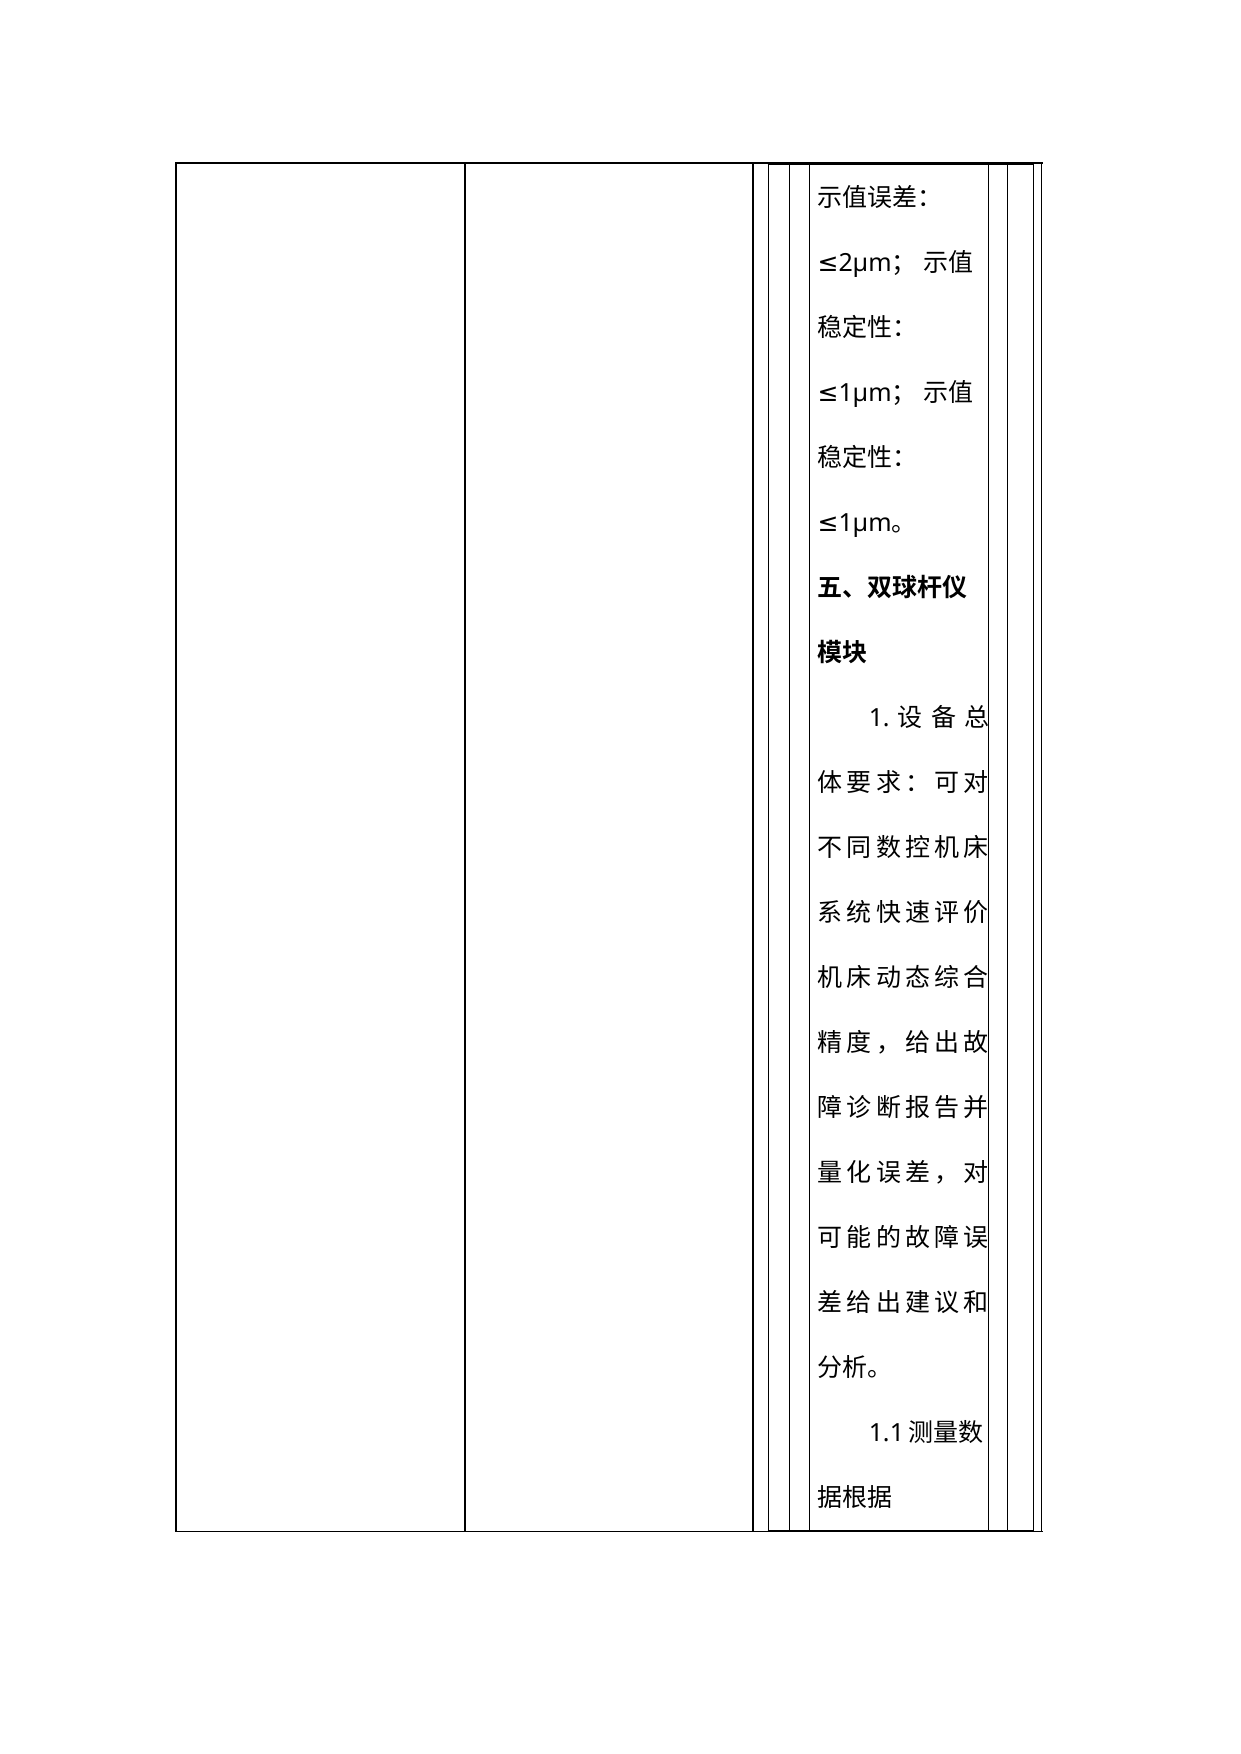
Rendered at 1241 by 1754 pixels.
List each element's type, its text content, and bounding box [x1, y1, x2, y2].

table_cell [1034, 164, 1041, 1531]
table_cell [754, 164, 768, 1531]
table_cell [466, 164, 752, 1531]
table_cell 1 [177, 164, 464, 1531]
